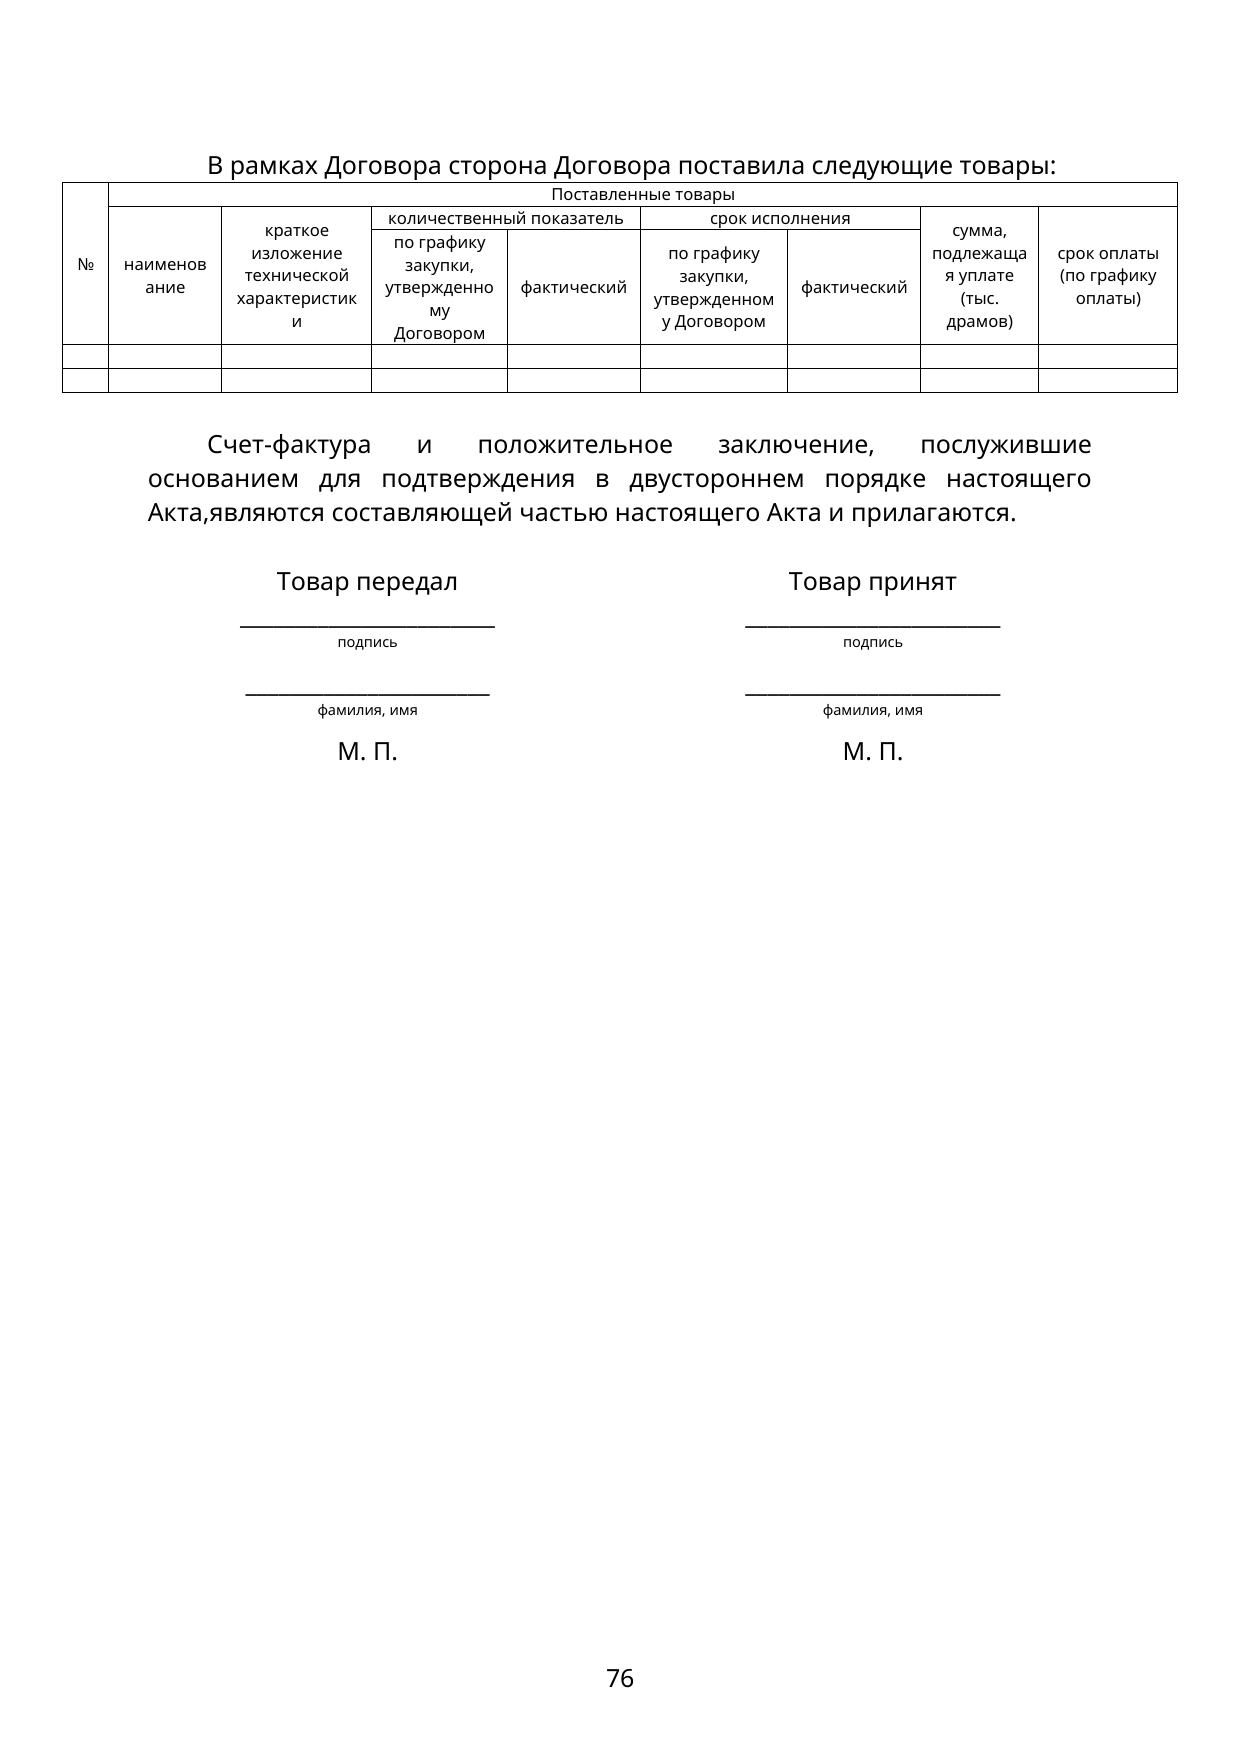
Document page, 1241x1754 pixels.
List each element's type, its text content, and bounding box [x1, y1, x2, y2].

table_cell наименование [109, 207, 221, 344]
table_header Товар передал [115, 563, 620, 597]
table_cell М. П. [620, 734, 1126, 768]
table_cell ______________________ фамилия, имя [115, 665, 620, 733]
table_cell _______________________ фамилия, имя [620, 665, 1126, 733]
table_cell М. П. [115, 734, 620, 768]
table_cell количественный показатель [372, 207, 640, 229]
table_header Поставленные товары [109, 183, 1177, 206]
table_cell [109, 345, 221, 368]
table_cell [641, 369, 787, 392]
table_cell [109, 369, 221, 392]
table_cell [788, 345, 920, 368]
table_cell [508, 369, 640, 392]
table_cell [921, 345, 1038, 368]
table_cell [372, 369, 507, 392]
table_header Товар принят [620, 563, 1126, 597]
table_cell фактический [508, 230, 640, 344]
table_cell [788, 369, 920, 392]
table_header № [63, 183, 108, 344]
table_cell [1039, 369, 1177, 392]
table_cell _______________________ подпись [620, 597, 1126, 665]
text В рамках Договора сторона Договора поставила следующие товары: [148, 148, 1092, 182]
table_cell [641, 345, 787, 368]
table_cell [1039, 345, 1177, 368]
table_cell сумма, подлежащая уплате (тыс. драмов) [921, 207, 1038, 344]
table_cell фактический [788, 230, 920, 344]
table_cell _______________________ подпись [115, 597, 620, 665]
table_cell [222, 369, 371, 392]
table_cell краткое изложение технической характеристики [222, 207, 371, 344]
table_cell [222, 345, 371, 368]
text Счет-фактура и положительное заключение, послужившие основанием для подтверждения в двустороннем порядке настоящего Акта,являются составляющей частью настоящего Акта и прилагаются. [148, 427, 1092, 529]
table_cell срок исполнения [641, 207, 920, 229]
table_cell [63, 369, 108, 392]
table_cell [63, 345, 108, 368]
table_cell [921, 369, 1038, 392]
table_cell срок оплаты (по графику оплаты) [1039, 207, 1177, 344]
table_cell [508, 345, 640, 368]
table_cell по графику закупки, утвержденному Договором [372, 230, 507, 344]
table_cell по графику закупки, утвержденному Договором [641, 230, 787, 344]
table_cell [372, 345, 507, 368]
